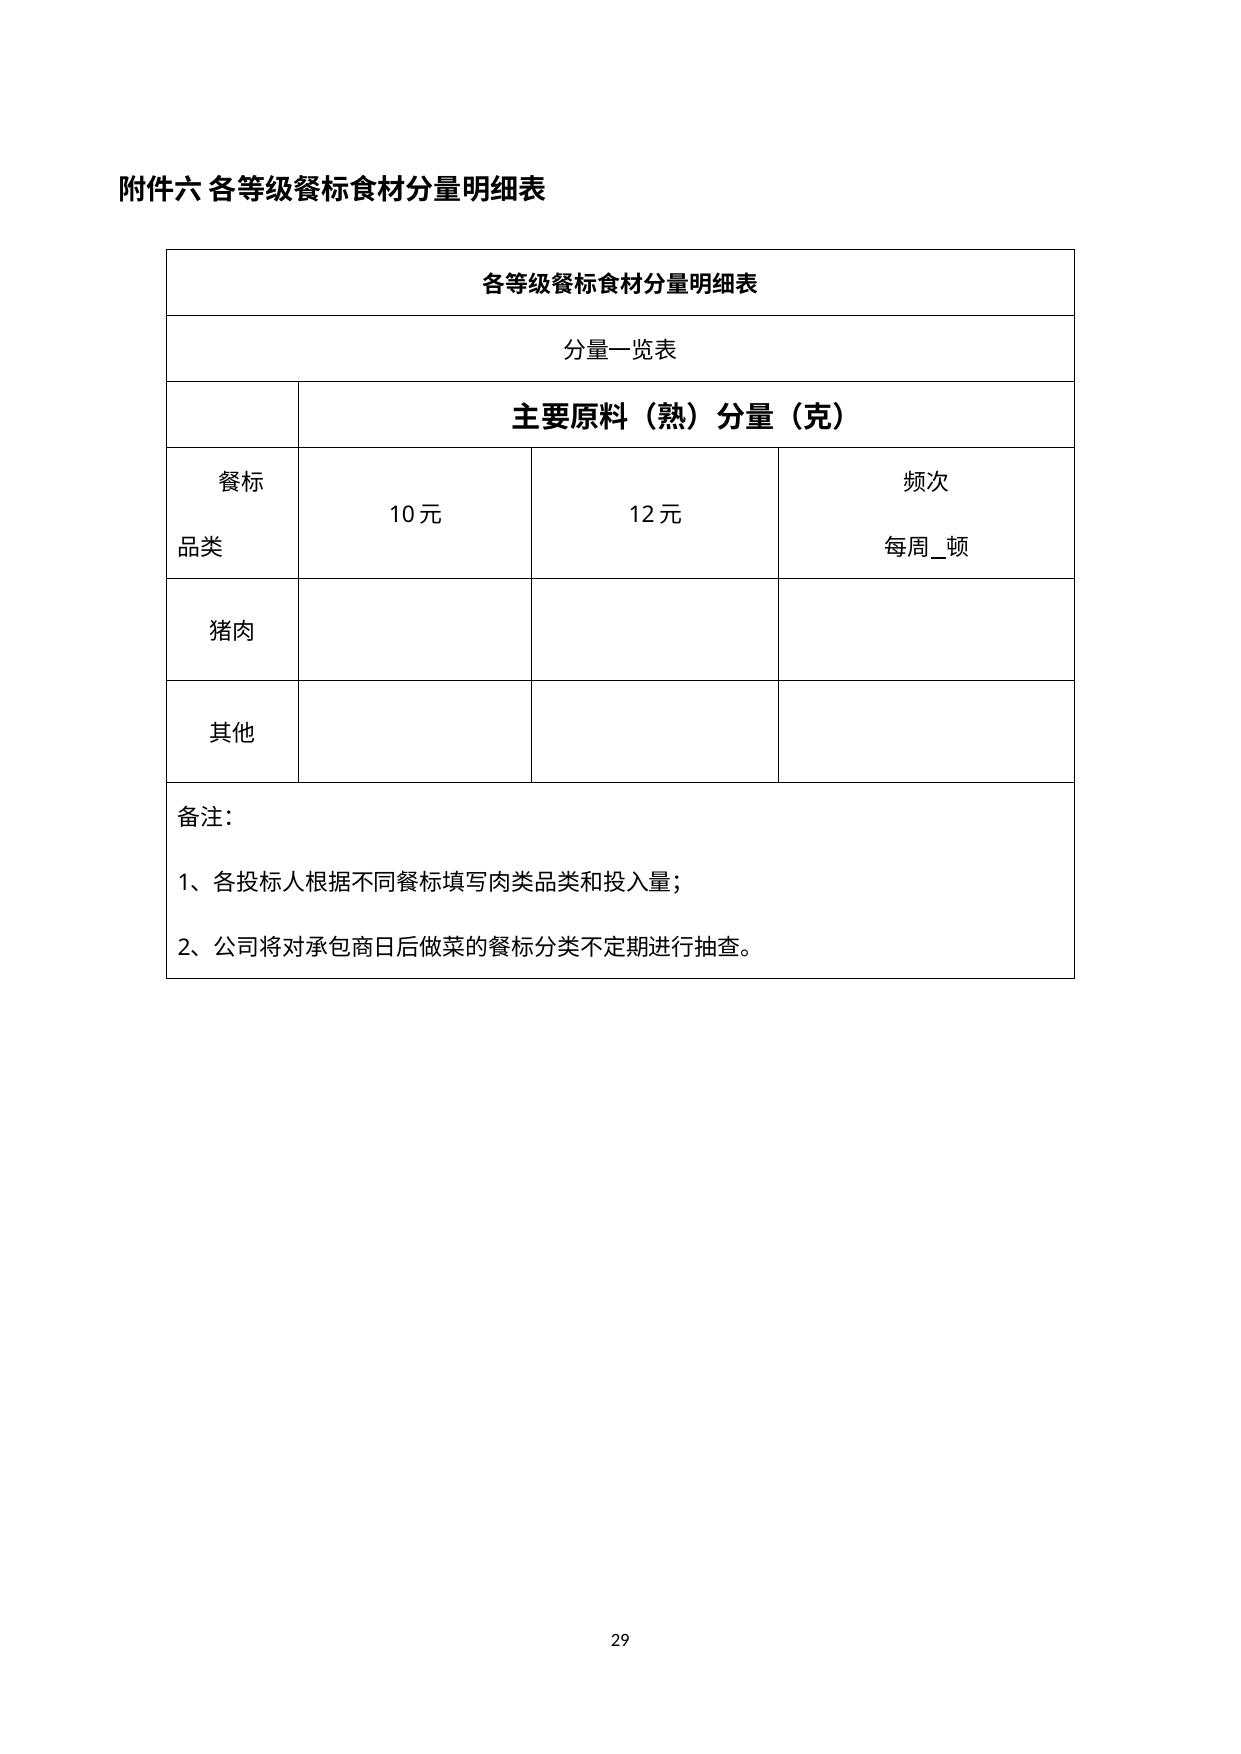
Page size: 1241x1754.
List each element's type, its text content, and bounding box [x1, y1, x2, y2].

table_cell 备注： 1、各投标人根据不同餐标填写肉类品类和投入量； 2、公司将对承包商日后做菜的餐标分类不定期进行抽查。 [167, 783, 1074, 978]
table_header 各等级餐标食材分量明细表 [167, 250, 1074, 315]
table_cell 频次 每周 顿 [779, 448, 1074, 578]
table_cell 10元 [299, 448, 531, 578]
subtitle 附件六 各等级餐标食材分量明细表 [118, 154, 1122, 219]
table_cell 其他 [167, 681, 298, 782]
table_cell [532, 579, 778, 680]
table_cell [779, 579, 1074, 680]
table_cell 分量一览表 [167, 316, 1074, 381]
table_cell 主要原料（熟）分量（克） [299, 382, 1074, 447]
table_cell 猪肉 [167, 579, 298, 680]
table_cell 餐标 品类 [167, 448, 298, 578]
table_cell [167, 382, 298, 447]
table_cell [532, 681, 778, 782]
table_cell [779, 681, 1074, 782]
table_cell [299, 681, 531, 782]
table_cell 12元 [532, 448, 778, 578]
table_cell [299, 579, 531, 680]
